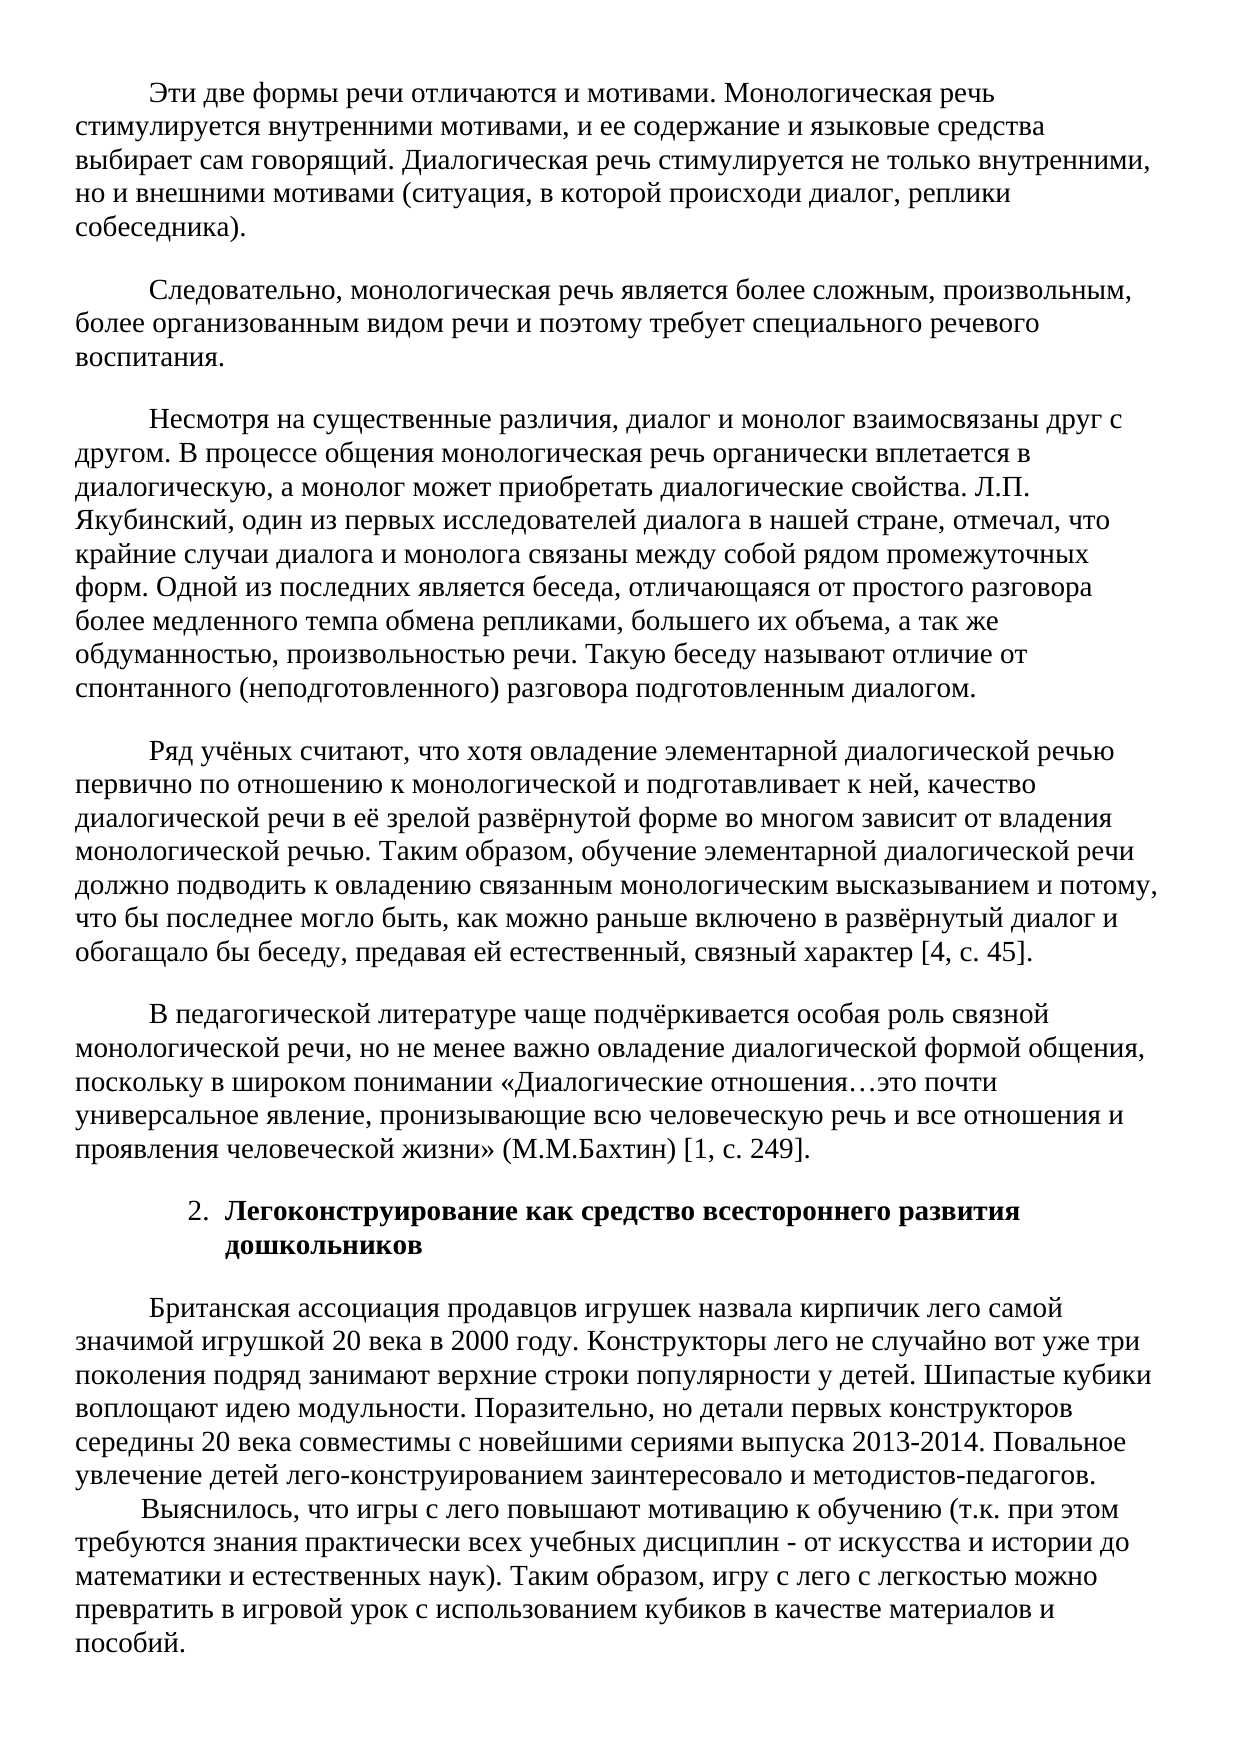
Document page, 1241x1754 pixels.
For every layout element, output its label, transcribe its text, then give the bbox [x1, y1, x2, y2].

text В педагогической литературе чаще подчёркивается особая роль связной монологической речи, но не менее важно овладение диалогической формой общения, поскольку в широком понимании «Диалогические отношения…это почти универсальное явление, пронизывающие всю человеческую речь и все отношения и проявления человеческой жизни» (М.М.Бахтин) [1, с. 249]. [75, 997, 1165, 1164]
text Ряд учёных считают, что хотя овладение элементарной диалогической речью первично по отношению к монологической и подготавливает к ней, качество диалогической речи в её зрелой развёрнутой форме во многом зависит от владения монологической речью. Таким образом, обучение элементарной диалогической речи должно подводить к овладению связанным монологическим высказыванием и потому, что бы последнее могло быть, как можно раньше включено в развёрнутый диалог и обогащало бы беседу, предавая ей естественный, связный характер [4, с. 45]. [75, 733, 1165, 967]
text Эти две формы речи отличаются и мотивами. Монологическая речь стимулируется внутренними мотивами, и ее содержание и языковые средства выбирает сам говорящий. Диалогическая речь стимулируется не только внутренними, но и внешними мотивами (ситуация, в которой происходи диалог, реплики собеседника). [75, 75, 1165, 243]
text Британская ассоциация продавцов игрушек назвала кирпичик лего самой значимой игрушкой 20 века в 2000 году. Конструкторы лего не случайно вот уже три поколения подряд занимают верхние строки популярности у детей. Шипастые кубики воплощают идею модульности. Поразительно, но детали первых конструкторов середины 20 века совместимы с новейшими сериями выпуска 2013-2014. Повальное увлечение детей лего-конструированием заинтересовало и методистов-педагогов. Выяснилось, что игры с лего повышают мотивацию к обучению (т.к. при этом требуются знания практически всех учебных дисциплин - от искусства и истории до математики и естественных наук). Таким образом, игру с лего с легкостью можно превратить в игровой урок с использованием кубиков в качестве материалов и пособий. [75, 1290, 1165, 1659]
text Следовательно, монологическая речь является более сложным, произвольным, более организованным видом речи и поэтому требует специального речевого воспитания. [75, 272, 1165, 372]
list Легоконструирование как средство всестороннего развития дошкольников [187, 1193, 1165, 1261]
text Несмотря на существенные различия, диалог и монолог взаимосвязаны друг с другом. В процессе общения монологическая речь органически вплетается в диалогическую, а монолог может приобретать диалогические свойства. Л.П. Якубинский, один из первых исследователей диалога в нашей стране, отмечал, что крайние случаи диалога и монолога связаны между собой рядом промежуточных форм. Одной из последних является беседа, отличающаяся от простого разговора более медленного темпа обмена репликами, большего их объема, а так же обдуманностью, произвольностью речи. Такую беседу называют отличие от спонтанного (неподготовленного) разговора подготовленным диалогом. [75, 402, 1165, 703]
